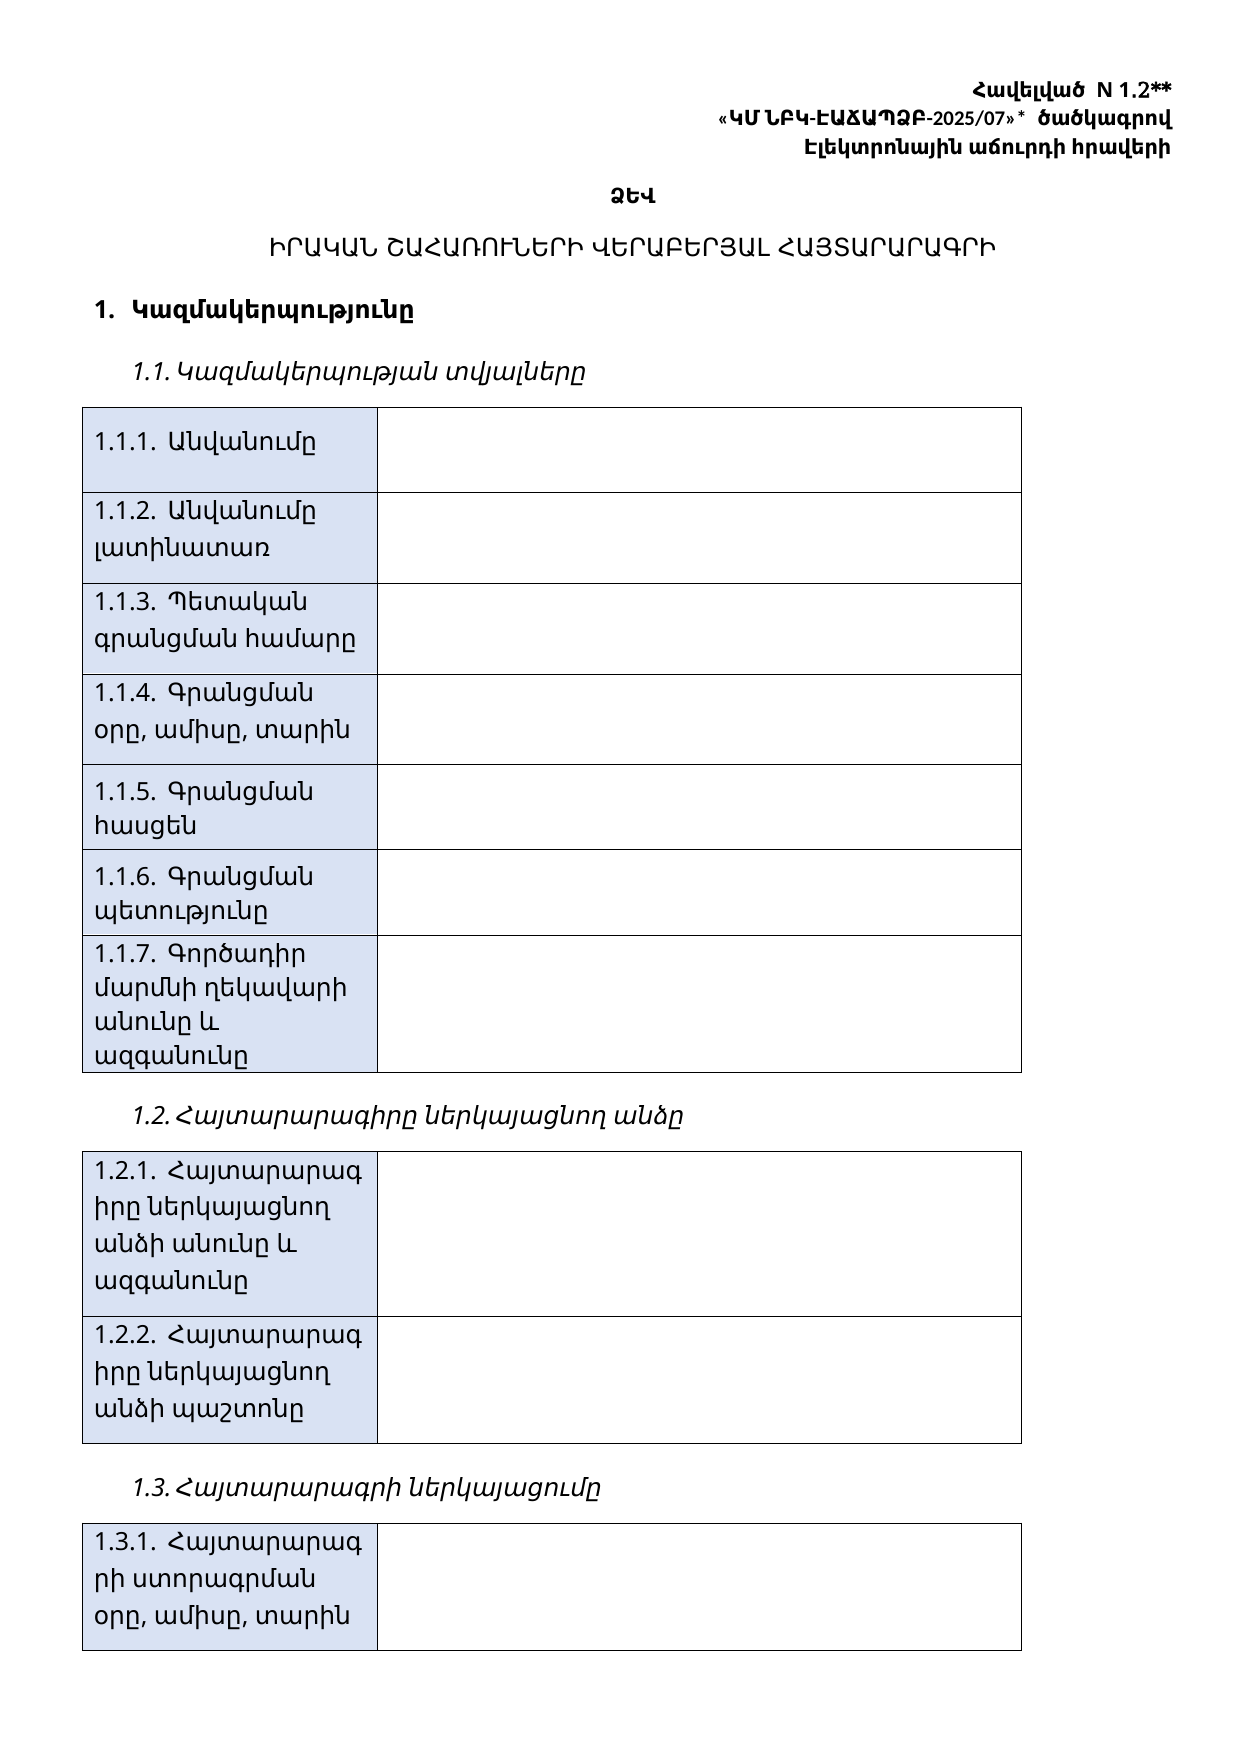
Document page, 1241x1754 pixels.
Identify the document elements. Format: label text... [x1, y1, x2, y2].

table_cell [378, 675, 1021, 764]
text Հավելված N 1․2** [94, 75, 1171, 103]
text ՁԵՎ [94, 184, 1171, 209]
table_cell [378, 765, 1021, 849]
table_cell [378, 936, 1021, 1072]
table_cell [378, 850, 1021, 934]
table_cell Գործադիր մարմնի ղեկավարի անունը և ազգանունը [83, 936, 377, 1072]
text «ԿՄ ՆԲԿ-ԷԱՃԱՊՁԲ-2025/07»* ծածկագրով [94, 103, 1171, 132]
table_header [378, 1524, 1021, 1650]
table_cell [378, 1317, 1021, 1443]
table_cell Գրանցման հասցեն [83, 765, 377, 849]
table_cell Պետական գրանցման համարը [83, 584, 377, 673]
table_header [378, 408, 1021, 492]
table_header Անվանումը [83, 408, 377, 492]
table_header [378, 1152, 1021, 1316]
table_cell Գրանցման պետությունը [83, 850, 377, 934]
table_header Հայտարարագրի ստորագրման օրը, ամիսը, տարին [83, 1524, 377, 1650]
list Կազմակերպության տվյալները [131, 353, 1171, 387]
table_cell [378, 584, 1021, 673]
text ԻՐԱԿԱՆ ՇԱՀԱՌՈՒՆԵՐԻ ՎԵՐԱԲԵՐՅԱԼ ՀԱՅՏԱՐԱՐԱԳՐԻ [94, 233, 1171, 262]
list Հայտարարագիրը ներկայացնող անձը [131, 1098, 1171, 1132]
table_cell Անվանումը լատինատառ [83, 493, 377, 583]
list Հայտարարագրի ներկայացումը [131, 1469, 1171, 1503]
text Էլեկտրոնային աճուրդի հրավերի [94, 132, 1171, 160]
table_cell Գրանցման օրը, ամիսը, տարին [83, 675, 377, 764]
table_cell [378, 493, 1021, 583]
table_cell Հայտարարագիրը ներկայացնող անձի պաշտոնը [83, 1317, 377, 1443]
table_header Հայտարարագիրը ներկայացնող անձի անունը և ազգանունը [83, 1152, 377, 1316]
list Կազմակերպությունը [94, 291, 1171, 326]
